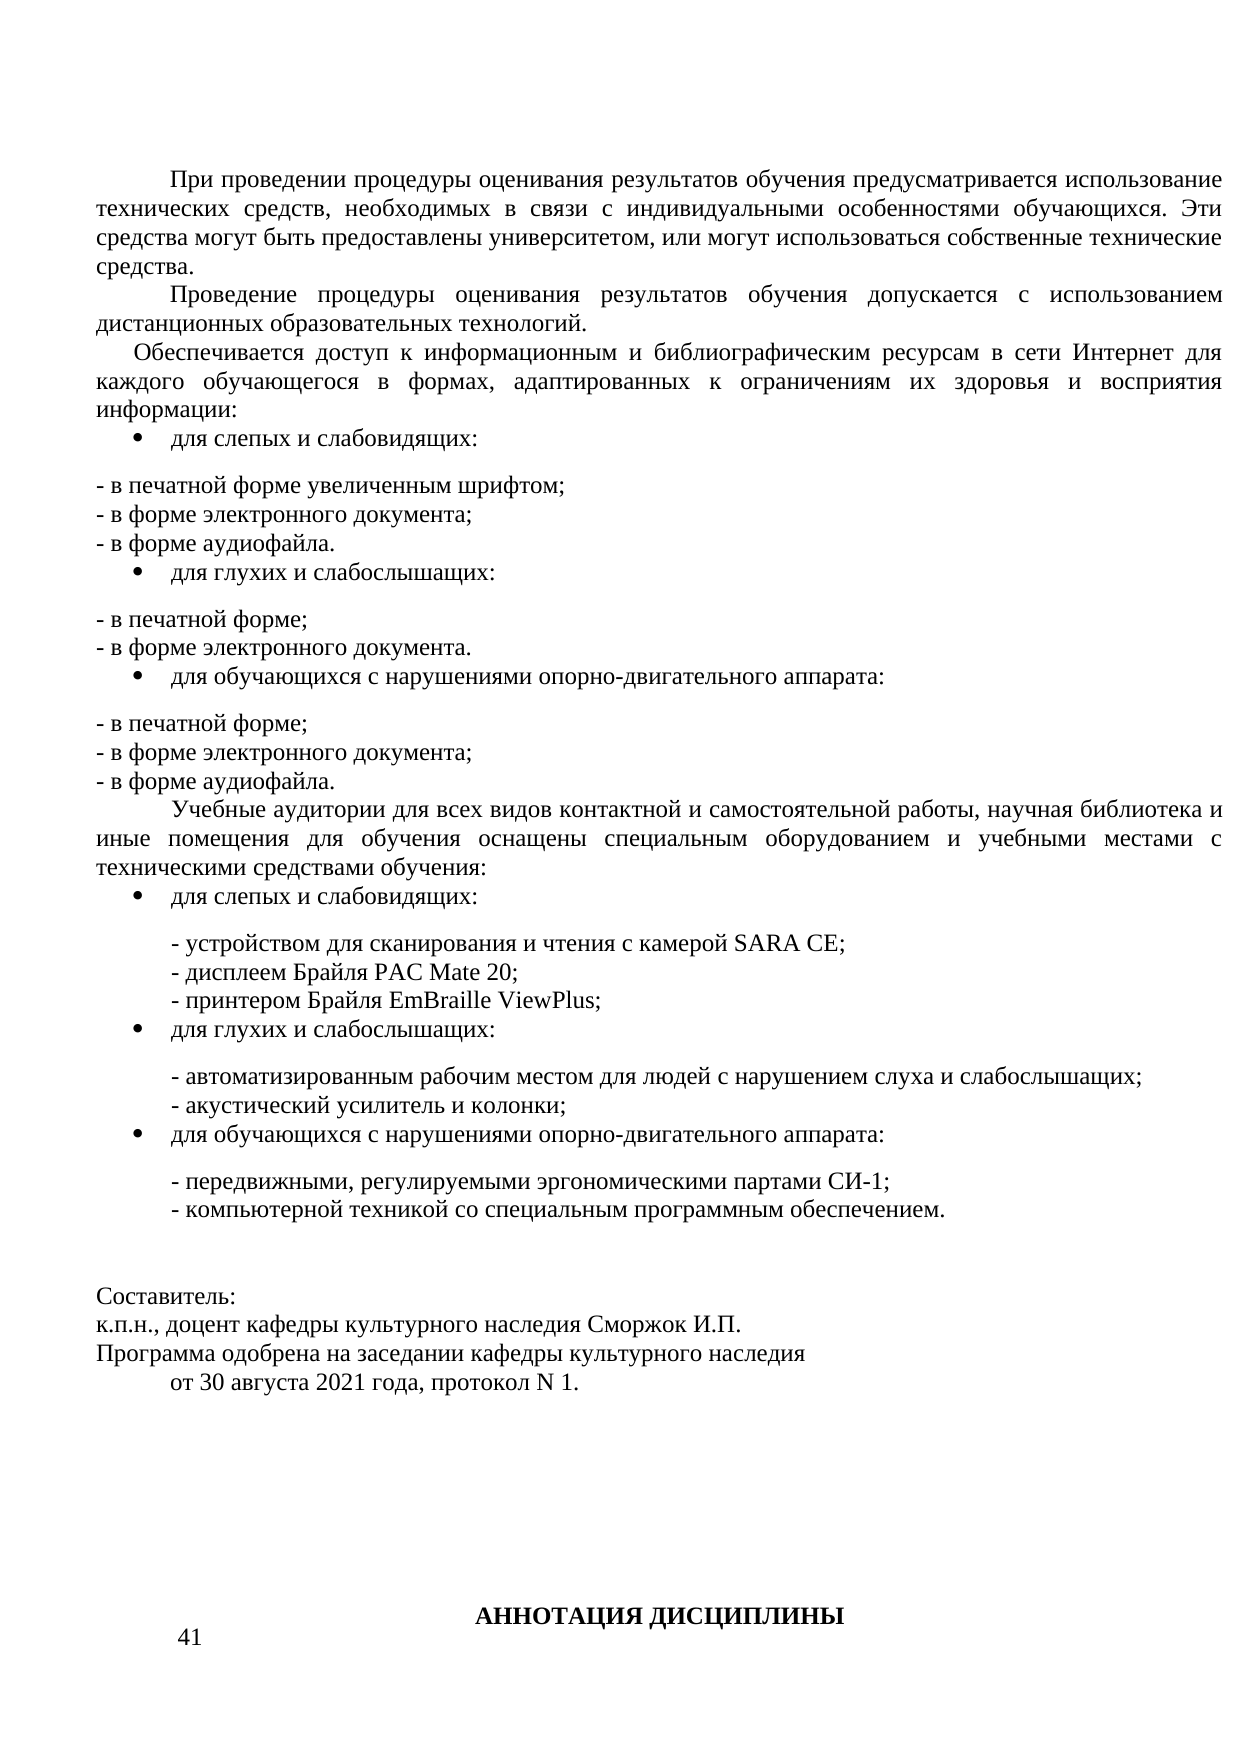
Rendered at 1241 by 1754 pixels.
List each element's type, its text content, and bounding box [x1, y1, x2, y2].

list для обучающихся с нарушениями опорно-двигательного аппарата: [133, 661, 1223, 690]
text Учебные аудитории для всех видов контактной и самостоятельной работы, научная библиотека и иные помещения для обучения оснащены специальным оборудованием и учебными местами с техническими средствами обучения: [96, 794, 1223, 881]
text - в печатной форме; [96, 708, 1223, 737]
text - в форме электронного документа. [96, 632, 1223, 661]
text Проведение процедуры оценивания результатов обучения допускается с использованием дистанционных образовательных технологий. [96, 279, 1223, 337]
text - принтером Брайля EmBraille ViewPlus; [96, 985, 1223, 1014]
text - в печатной форме увеличенным шрифтом; [96, 470, 1223, 499]
text к.п.н., доцент кафедры культурного наследия Сморжок И.П. [96, 1309, 1223, 1338]
text - в форме электронного документа; [96, 737, 1223, 766]
list для слепых и слабовидящих: [133, 881, 1223, 909]
text - устройством для сканирования и чтения с камерой SARA CE; [96, 928, 1223, 957]
text - в печатной форме; [96, 604, 1223, 632]
text АННОТАЦИЯ ДИСЦИПЛИНЫ [96, 1601, 1223, 1629]
text - передвижными, регулируемыми эргономическими партами СИ-1; [96, 1166, 1223, 1194]
text - в форме аудиофайла. [96, 528, 1223, 557]
list для слепых и слабовидящих: [133, 423, 1223, 452]
text - в форме электронного документа; [96, 499, 1223, 528]
text - в форме аудиофайла. [96, 766, 1223, 794]
text - акустический усилитель и колонки; [96, 1090, 1223, 1119]
text При проведении процедуры оценивания результатов обучения предусматривается использование технических средств, необходимых в связи с индивидуальными особенностями обучающихся. Эти средства могут быть предоставлены университетом, или могут использоваться собственные технические средства. [96, 164, 1223, 279]
text - автоматизированным рабочим местом для людей с нарушением слуха и слабослышащих; [96, 1061, 1223, 1090]
text Программа одобрена на заседании кафедры культурного наследия [96, 1338, 1223, 1367]
text - компьютерной техникой со специальным программным обеспечением. [96, 1194, 1223, 1223]
text от 30 августа 2021 года, протокол N 1. [96, 1367, 1223, 1396]
text - дисплеем Брайля PAC Mate 20; [96, 957, 1223, 985]
text Составитель: [96, 1281, 1223, 1309]
list для глухих и слабослышащих: [133, 1014, 1223, 1043]
text Обеспечивается доступ к информационным и библиографическим ресурсам в сети Интернет для каждого обучающегося в формах, адаптированных к ограничениям их здоровья и восприятия информации: [96, 337, 1223, 423]
list для обучающихся с нарушениями опорно-двигательного аппарата: [133, 1119, 1223, 1147]
list для глухих и слабослышащих: [133, 557, 1223, 585]
